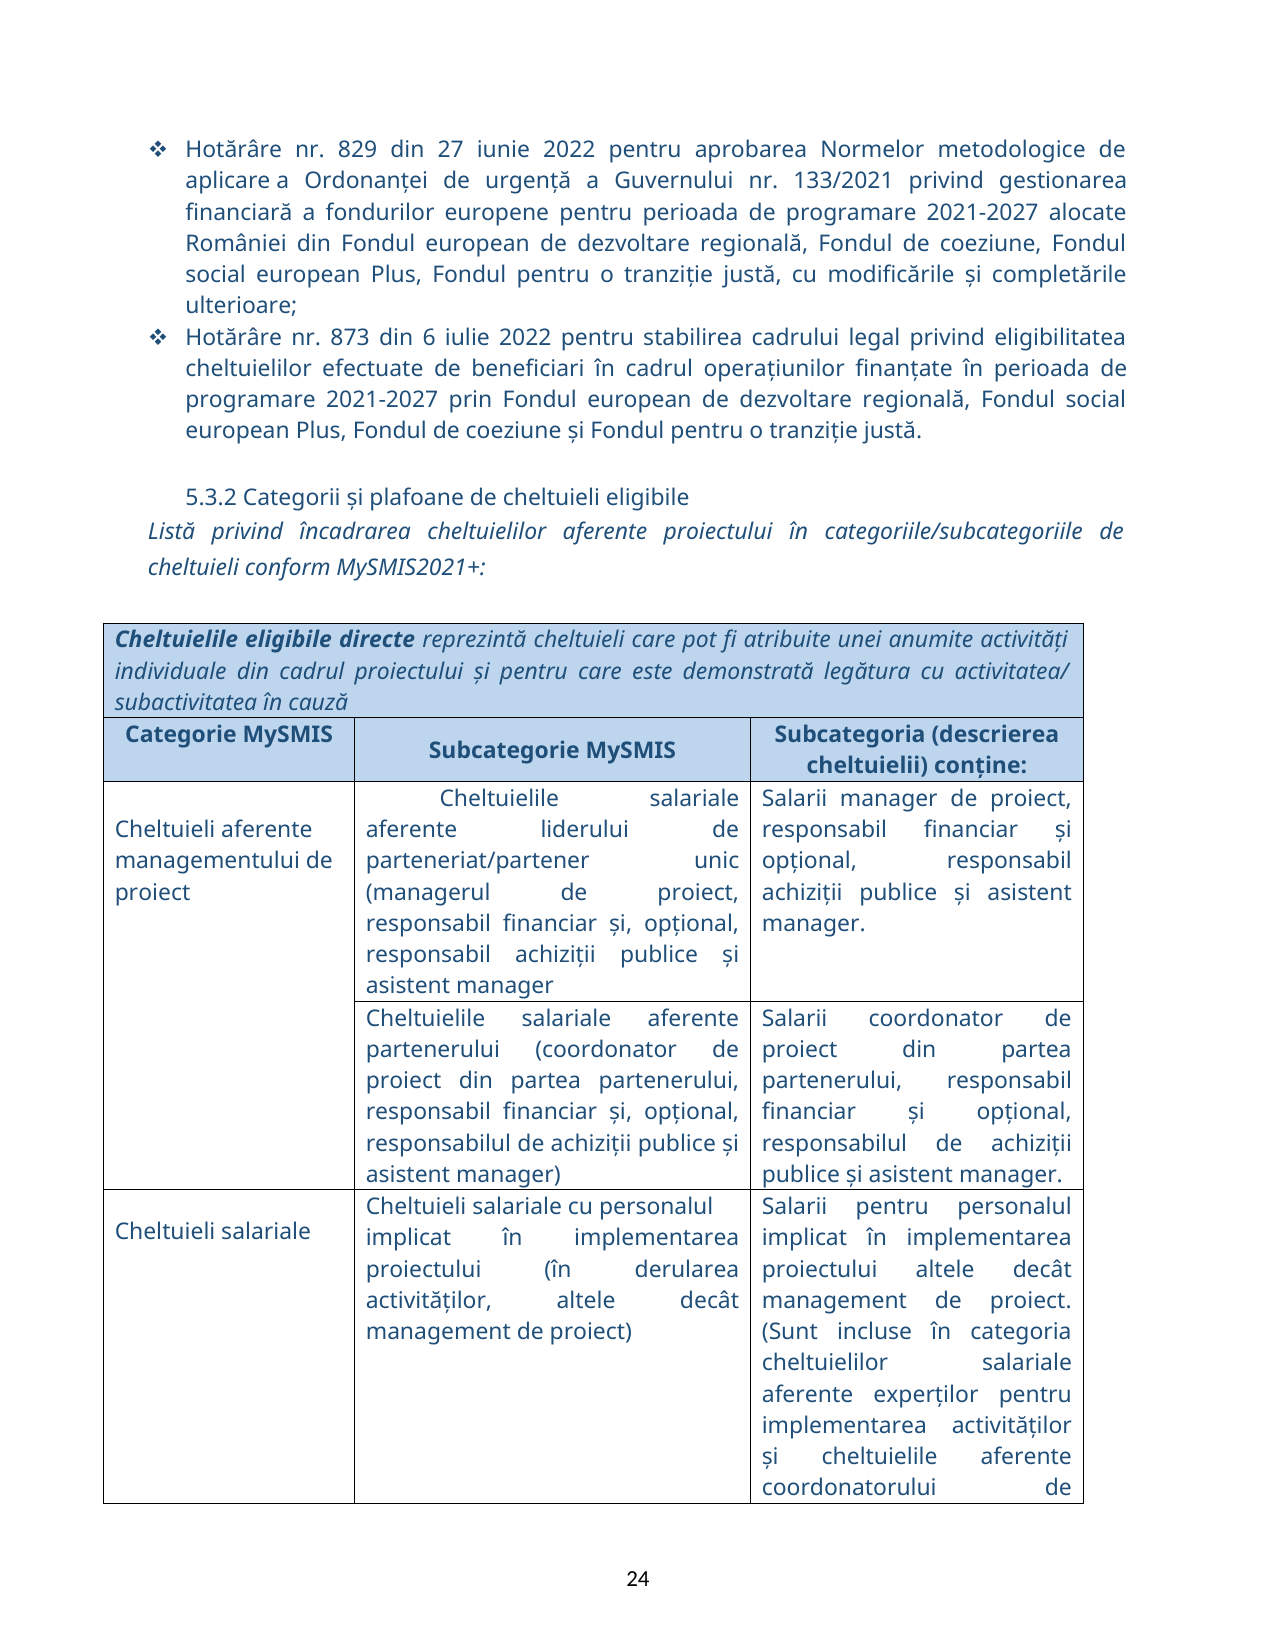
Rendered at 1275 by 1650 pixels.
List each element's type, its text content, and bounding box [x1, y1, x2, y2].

table_header Cheltuielile eligibile directe reprezintă cheltuieli care pot fi atribuite unei anumite activități individuale din cadrul proiectului şi pentru care este demonstrată legătura cu activitatea/ subactivitatea în cauză [104, 624, 1083, 717]
list Hotărâre nr. 873 din 6 iulie 2022 pentru stabilirea cadrului legal privind eligibilitatea cheltuielilor efectuate de beneficiari în cadrul operaţiunilor finanţate în perioada de programare 2021-2027 prin Fondul european de dezvoltare regională, Fondul social european Plus, Fondul de coeziune şi Fondul pentru o tranziţie justă. [148, 320, 1127, 445]
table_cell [355, 1190, 750, 1503]
subtitle 5.3.2 Categorii și plafoane de cheltuieli eligibile [148, 481, 1127, 512]
table_cell Categorie MySMIS [104, 718, 354, 781]
text Listă privind încadrarea cheltuielilor aferente proiectului în categoriile/subcategoriile de cheltuieli conform MySMIS2021+: [148, 514, 1127, 582]
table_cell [751, 1190, 1083, 1503]
table_cell Cheltuielile salariale aferente liderului de parteneriat/partener unic (managerul de proiect, responsabil financiar și, opțional, responsabil achiziții publice și asistent manager [355, 782, 750, 1001]
list Hotărâre nr. 829 din 27 iunie 2022 pentru aprobarea Normelor metodologice de aplicare a Ordonanţei de urgenţă a Guvernului nr. 133/2021 privind gestionarea financiară a fondurilor europene pentru perioada de programare 2021-2027 alocate României din Fondul european de dezvoltare regională, Fondul de coeziune, Fondul social european Plus, Fondul pentru o tranziţie justă, cu modificările și completările ulterioare; [148, 133, 1127, 320]
table_cell Salarii manager de proiect, responsabil financiar și opțional, responsabil achiziții publice și asistent manager. [751, 782, 1083, 1001]
table_cell Subcategoria (descrierea cheltuielii) conține: [751, 718, 1083, 781]
table_cell Salarii coordonator de proiect din partea partenerului, responsabil financiar și opțional, responsabilul de achiziții publice și asistent manager. [751, 1002, 1083, 1189]
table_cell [104, 1190, 354, 1503]
table_cell Cheltuielile salariale aferente partenerului (coordonator de proiect din partea partenerului, responsabil financiar și, opțional, responsabilul de achiziții publice și asistent manager) [355, 1002, 750, 1189]
table_cell Cheltuieli aferente managementului de proiect [104, 782, 354, 1189]
table_cell Subcategorie MySMIS [355, 718, 750, 781]
